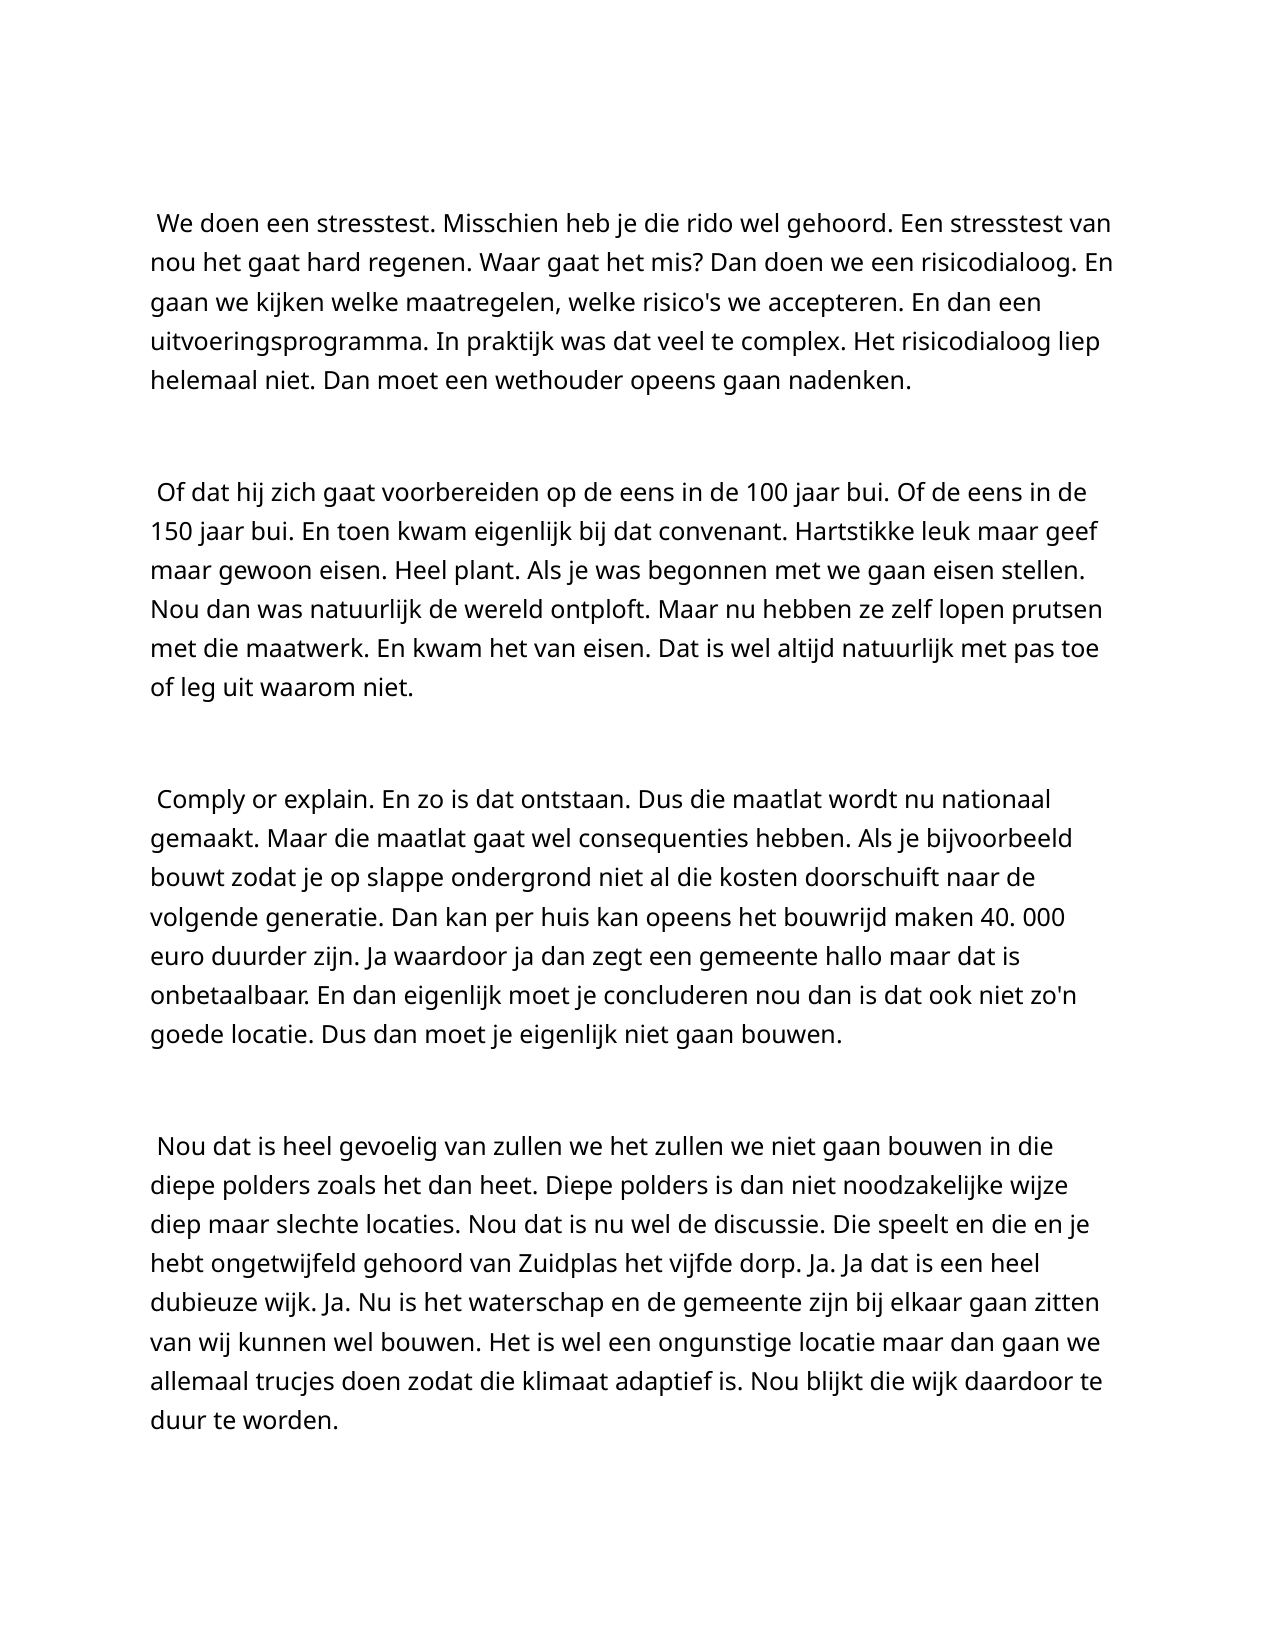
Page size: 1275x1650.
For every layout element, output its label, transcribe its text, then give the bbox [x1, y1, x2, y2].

text We doen een stresstest. Misschien heb je die rido wel gehoord. Een stresstest van nou het gaat hard regenen. Waar gaat het mis? Dan doen we een risicodialoog. En gaan we kijken welke maatregelen, welke risico's we accepteren. En dan een uitvoeringsprogramma. In praktijk was dat veel te complex. Het risicodialoog liep helemaal niet. Dan moet een wethouder opeens gaan nadenken. [150, 206, 1125, 397]
text Of dat hij zich gaat voorbereiden op de eens in de 100 jaar bui. Of de eens in de 150 jaar bui. En toen kwam eigenlijk bij dat convenant. Hartstikke leuk maar geef maar gewoon eisen. Heel plant. Als je was begonnen met we gaan eisen stellen. Nou dan was natuurlijk de wereld ontploft. Maar nu hebben ze zelf lopen prutsen met die maatwerk. En kwam het van eisen. Dat is wel altijd natuurlijk met pas toe of leg uit waarom niet. [150, 474, 1125, 704]
text Comply or explain. En zo is dat ontstaan. Dus die maatlat wordt nu nationaal gemaakt. Maar die maatlat gaat wel consequenties hebben. Als je bijvoorbeeld bouwt zodat je op slappe ondergrond niet al die kosten doorschuift naar de volgende generatie. Dan kan per huis kan opeens het bouwrijd maken 40. 000 euro duurder zijn. Ja waardoor ja dan zegt een gemeente hallo maar dat is onbetaalbaar. En dan eigenlijk moet je concluderen nou dan is dat ook niet zo'n goede locatie. Dus dan moet je eigenlijk niet gaan bouwen. [150, 782, 1125, 1051]
text Nou dat is heel gevoelig van zullen we het zullen we niet gaan bouwen in die diepe polders zoals het dan heet. Diepe polders is dan niet noodzakelijke wijze diep maar slechte locaties. Nou dat is nu wel de discussie. Die speelt en die en je hebt ongetwijfeld gehoord van Zuidplas het vijfde dorp. Ja. Ja dat is een heel dubieuze wijk. Ja. Nu is het waterschap en de gemeente zijn bij elkaar gaan zitten van wij kunnen wel bouwen. Het is wel een ongunstige locatie maar dan gaan we allemaal trucjes doen zodat die klimaat adaptief is. Nou blijkt die wijk daardoor te duur te worden. [150, 1128, 1125, 1437]
